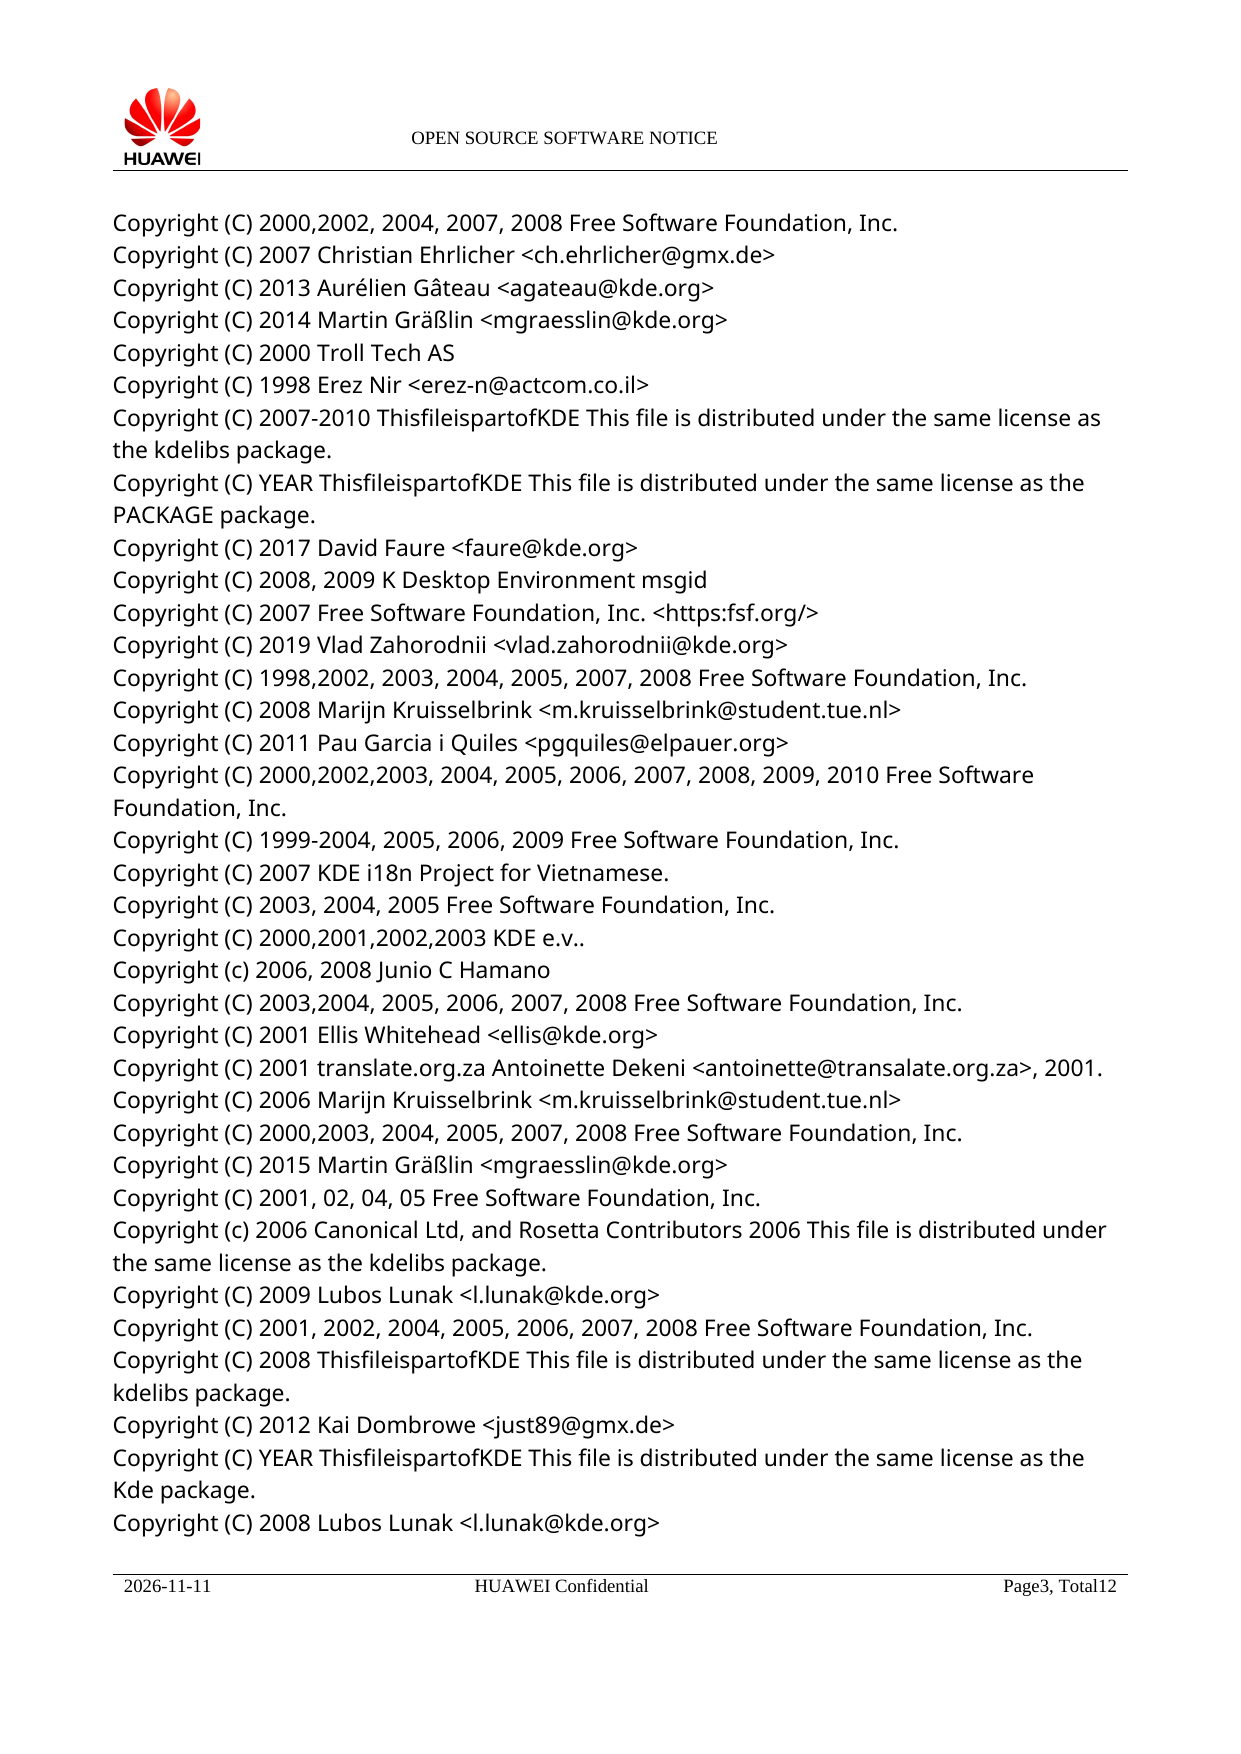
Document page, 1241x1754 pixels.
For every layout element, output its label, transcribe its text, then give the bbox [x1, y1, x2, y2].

picture [124, 88, 201, 165]
